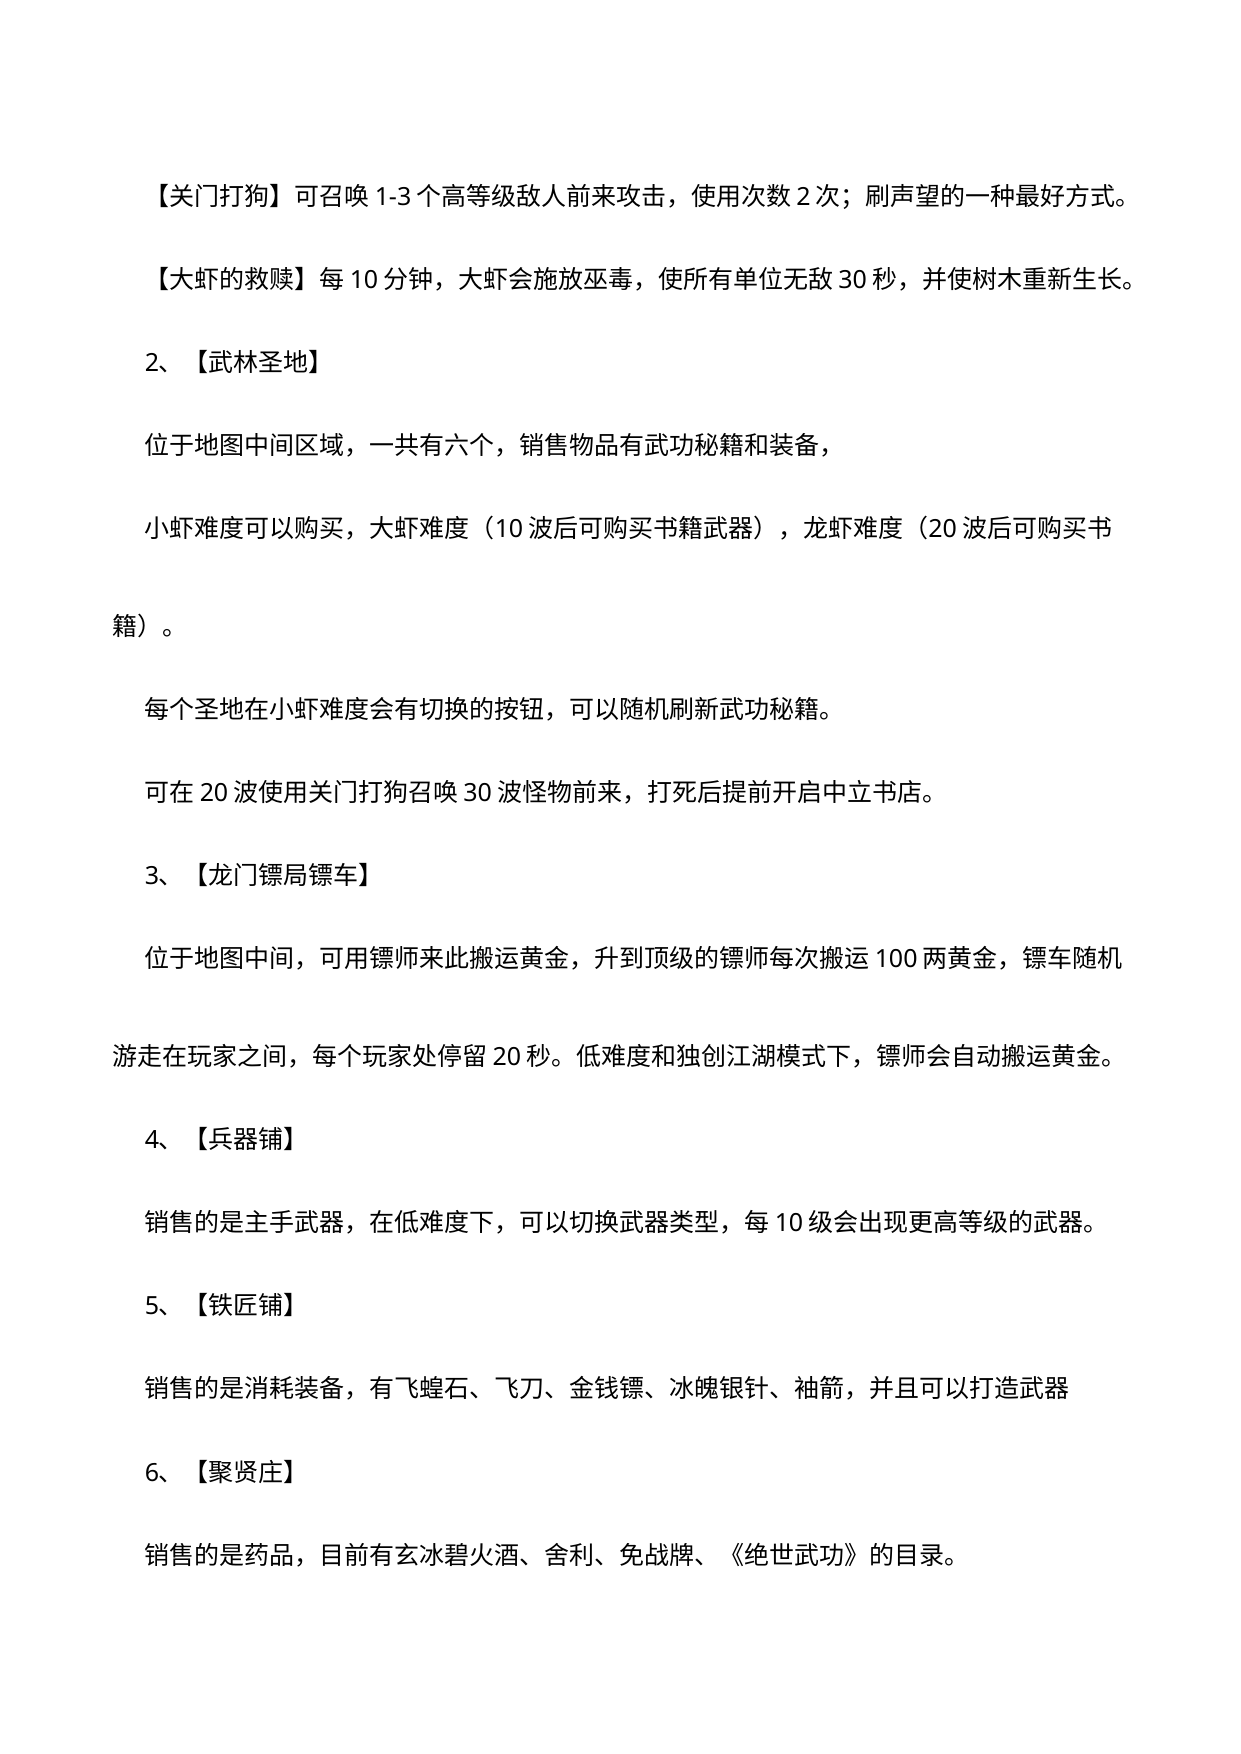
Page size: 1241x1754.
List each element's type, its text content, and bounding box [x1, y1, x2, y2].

text 6、【聚贤庄】 [112, 1438, 1128, 1503]
text 位于地图中间区域，一共有六个，销售物品有武功秘籍和装备， [112, 411, 1128, 476]
text 小虾难度可以购买，大虾难度（10波后可购买书籍武器），龙虾难度（20波后可购买书籍）。 [112, 494, 1128, 657]
text 4、【兵器铺】 [112, 1105, 1128, 1170]
text 可在20波使用关门打狗召唤30波怪物前来，打死后提前开启中立书店。 [112, 758, 1128, 823]
text 2、【武林圣地】 [112, 328, 1128, 393]
text 【大虾的救赎】每10分钟，大虾会施放巫毒，使所有单位无敌30秒，并使树木重新生长。 [112, 245, 1128, 310]
text 位于地图中间，可用镖师来此搬运黄金，升到顶级的镖师每次搬运100两黄金，镖车随机游走在玩家之间，每个玩家处停留20秒。低难度和独创江湖模式下，镖师会自动搬运黄金。 [112, 924, 1128, 1087]
text 每个圣地在小虾难度会有切换的按钮，可以随机刷新武功秘籍。 [112, 675, 1128, 740]
text 销售的是药品，目前有玄冰碧火酒、舍利、免战牌、《绝世武功》的目录。 [112, 1521, 1128, 1586]
text 销售的是主手武器，在低难度下，可以切换武器类型，每10级会出现更高等级的武器。 [112, 1188, 1128, 1253]
text 销售的是消耗装备，有飞蝗石、飞刀、金钱镖、冰魄银针、袖箭，并且可以打造武器 [112, 1354, 1128, 1419]
text 5、【铁匠铺】 [112, 1271, 1128, 1336]
text 【关门打狗】可召唤1-3个高等级敌人前来攻击，使用次数2次；刷声望的一种最好方式。 [112, 162, 1128, 227]
text 3、【龙门镖局镖车】 [112, 841, 1128, 906]
